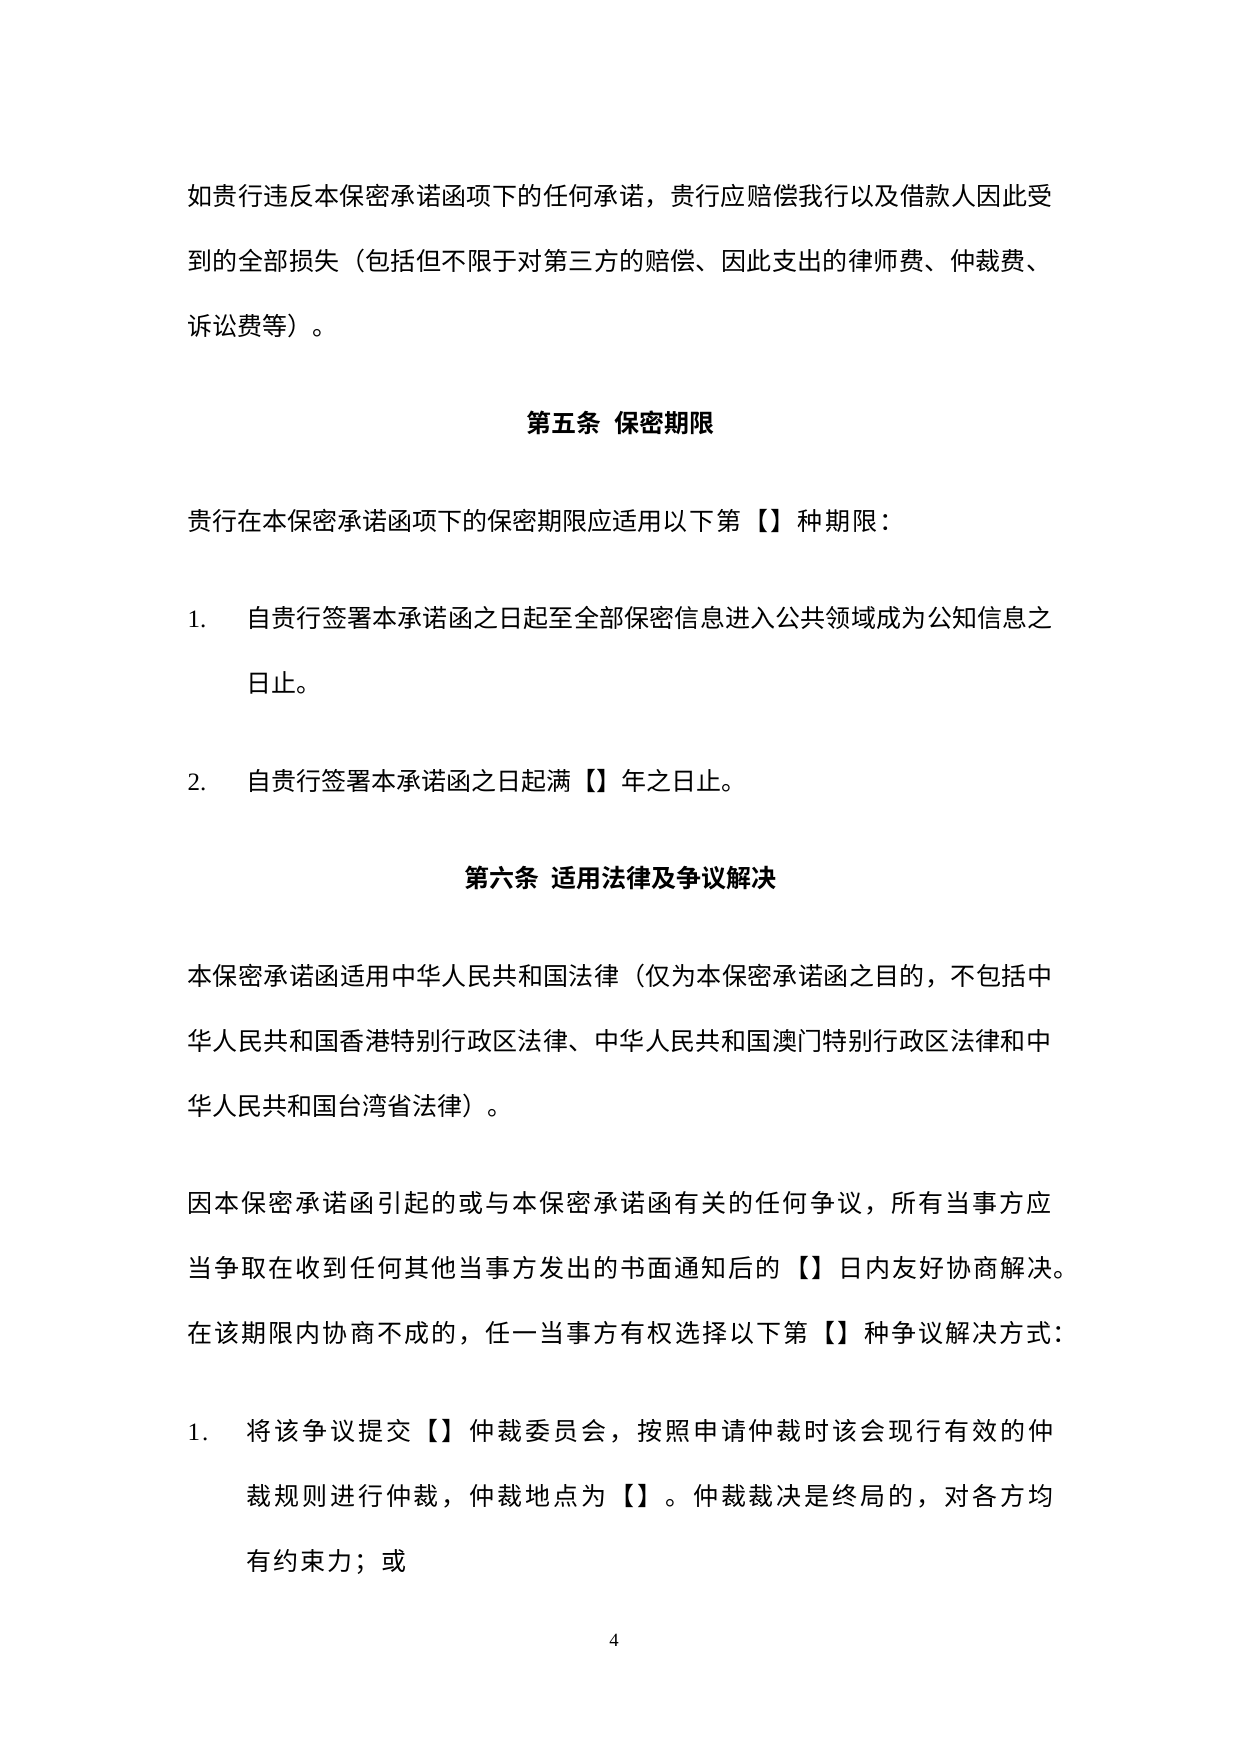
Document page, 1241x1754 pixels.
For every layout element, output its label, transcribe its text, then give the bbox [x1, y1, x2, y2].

list 将该争议提交【】仲裁委员会，按照申请仲裁时该会现行有效的仲裁规则进行仲裁，仲裁地点为【】。仲裁裁决是终局的，对各方均有约束力；或 [187, 1397, 1053, 1592]
text 如贵行违反本保密承诺函项下的任何承诺，贵行应赔偿我行以及借款人因此受到的全部损失（包括但不限于对第三方的赔偿、因此支出的律师费、仲裁费、诉讼费等）。 [187, 162, 1053, 357]
list 保密期限 [187, 389, 1053, 454]
list 自贵行签署本承诺函之日起满【】年之日止。 [187, 747, 1053, 812]
text 因本保密承诺函引起的或与本保密承诺函有关的任何争议，所有当事方应当争取在收到任何其他当事方发出的书面通知后的【】日内友好协商解决。在该期限内协商不成的，任一当事方有权选择以下第【】种争议解决方式： [187, 1169, 1053, 1364]
text 本保密承诺函适用中华人民共和国法律（仅为本保密承诺函之目的，不包括中华人民共和国香港特别行政区法律、中华人民共和国澳门特别行政区法律和中华人民共和国台湾省法律）。 [187, 942, 1053, 1137]
list 自贵行签署本承诺函之日起至全部保密信息进入公共领域成为公知信息之日止。 [187, 584, 1053, 714]
text 贵行在本保密承诺函项下的保密期限应适用以下第【】种期限： [187, 487, 1053, 552]
list 适用法律及争议解决 [187, 844, 1053, 909]
